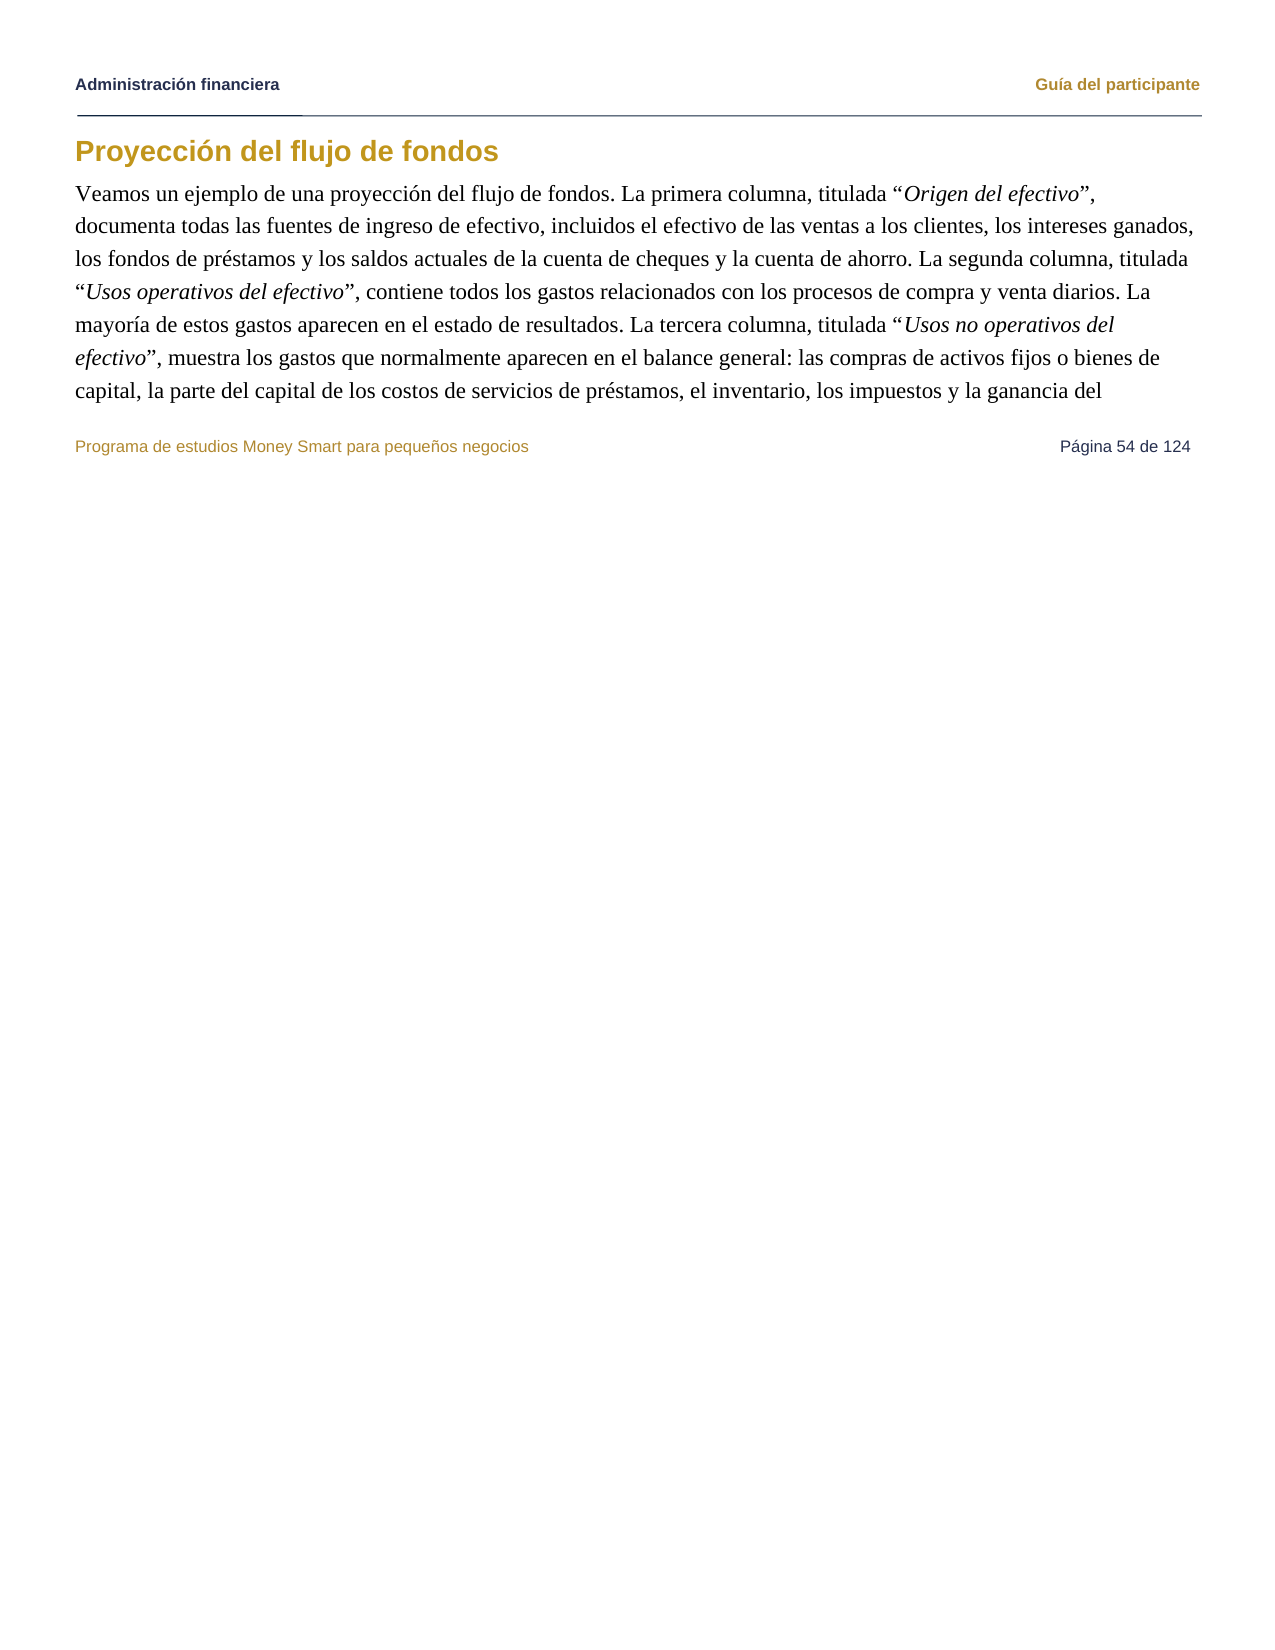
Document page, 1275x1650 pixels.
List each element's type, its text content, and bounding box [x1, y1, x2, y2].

picture [75, 0, 1202, 267]
text Veamos un ejemplo de una proyección del flujo de fondos. La primera columna, titulada “Origen del efectivo”, documenta todas las fuentes de ingreso de efectivo, incluidos el efectivo de las ventas a los clientes, los intereses ganados, los fondos de préstamos y los saldos actuales de la cuenta de cheques y la cuenta de ahorro. La segunda columna, titulada “Usos operativos del efectivo”, contiene todos los gastos relacionados con los procesos de compra y venta diarios. La mayoría de estos gastos aparecen en el estado de resultados. La tercera columna, titulada “Usos no operativos del efectivo”, muestra los gastos que normalmente aparecen en el balance general: las compras de activos fijos o bienes de capital, la parte del capital de los costos de servicios de préstamos, el inventario, los impuestos y la ganancia del propietario. Si se restan los usos del efectivo total disponible, se obtiene el efectivo final del mes. El efectivo final de un mes es el efectivo inicial del mes siguiente. [75, 180, 1200, 403]
subtitle Proyección del flujo de fondos [75, 134, 1200, 167]
